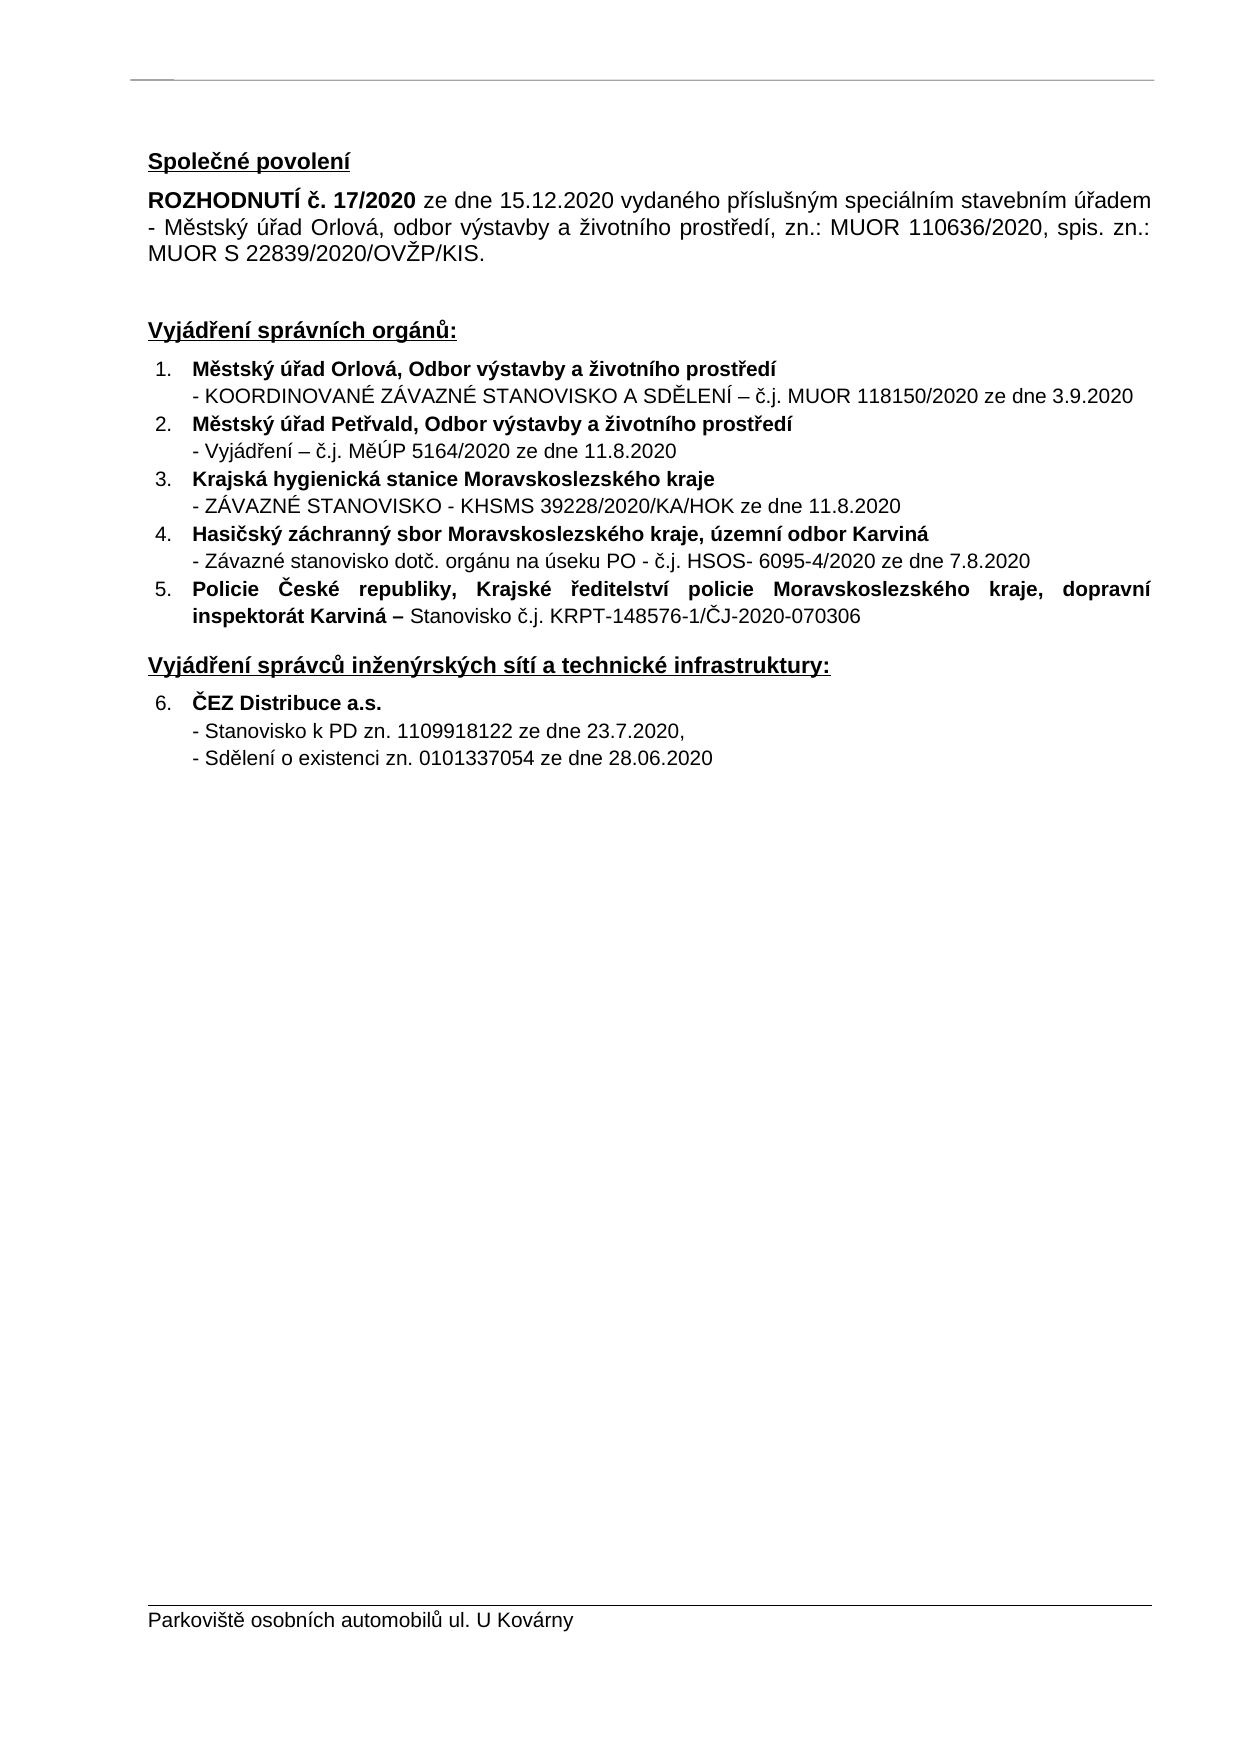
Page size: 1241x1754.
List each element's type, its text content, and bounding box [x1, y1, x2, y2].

text ROZHODNUTÍ č. 17/2020 ze dne 15.12.2020 vydaného příslušným speciálním stavebním úřadem - Městský úřad Orlová, odbor výstavby a životního prostředí, zn.: MUOR 110636/2020, spis. zn.: MUOR S 22839/2020/OVŽP/KIS. [148, 187, 1152, 266]
list - KOORDINOVANÉ ZÁVAZNÉ STANOVISKO A SDĚLENÍ – č.j. MUOR 118150/2020 ze dne 3.9.2020 [192, 384, 1152, 408]
text Vyjádření správců inženýrských sítí a technické infrastruktury: [148, 652, 1122, 678]
list - Vyjádření – č.j. MěÚP 5164/2020 ze dne 11.8.2020 [192, 439, 1152, 463]
text Vyjádření správních orgánů: [148, 317, 1122, 344]
list - Sdělení o existenci zn. 0101337054 ze dne 28.06.2020 [192, 746, 1152, 770]
text Společné povolení [148, 148, 1122, 174]
list Městský úřad Petřvald, Odbor výstavby a životního prostředí [155, 411, 1152, 435]
list Hasičský záchranný sbor Moravskoslezského kraje, územní odbor Karviná [155, 521, 1152, 545]
list - ZÁVAZNÉ STANOVISKO - KHSMS 39228/2020/KA/HOK ze dne 11.8.2020 [192, 494, 1152, 518]
list Policie České republiky, Krajské ředitelství policie Moravskoslezského kraje, dopravní inspektorát Karviná – Stanovisko č.j. KRPT-148576-1/ČJ-2020-070306 [154, 576, 1152, 628]
list Krajská hygienická stanice Moravskoslezského kraje [155, 466, 1152, 490]
list - Závazné stanovisko dotč. orgánu na úseku PO - č.j. HSOS- 6095-4/2020 ze dne 7.8.2020 [192, 549, 1152, 573]
list ČEZ Distribuce a.s. [155, 691, 1152, 715]
list Městský úřad Orlová, Odbor výstavby a životního prostředí [155, 356, 1152, 380]
list - Stanovisko k PD zn. 1109918122 ze dne 23.7.2020, [192, 718, 1152, 742]
